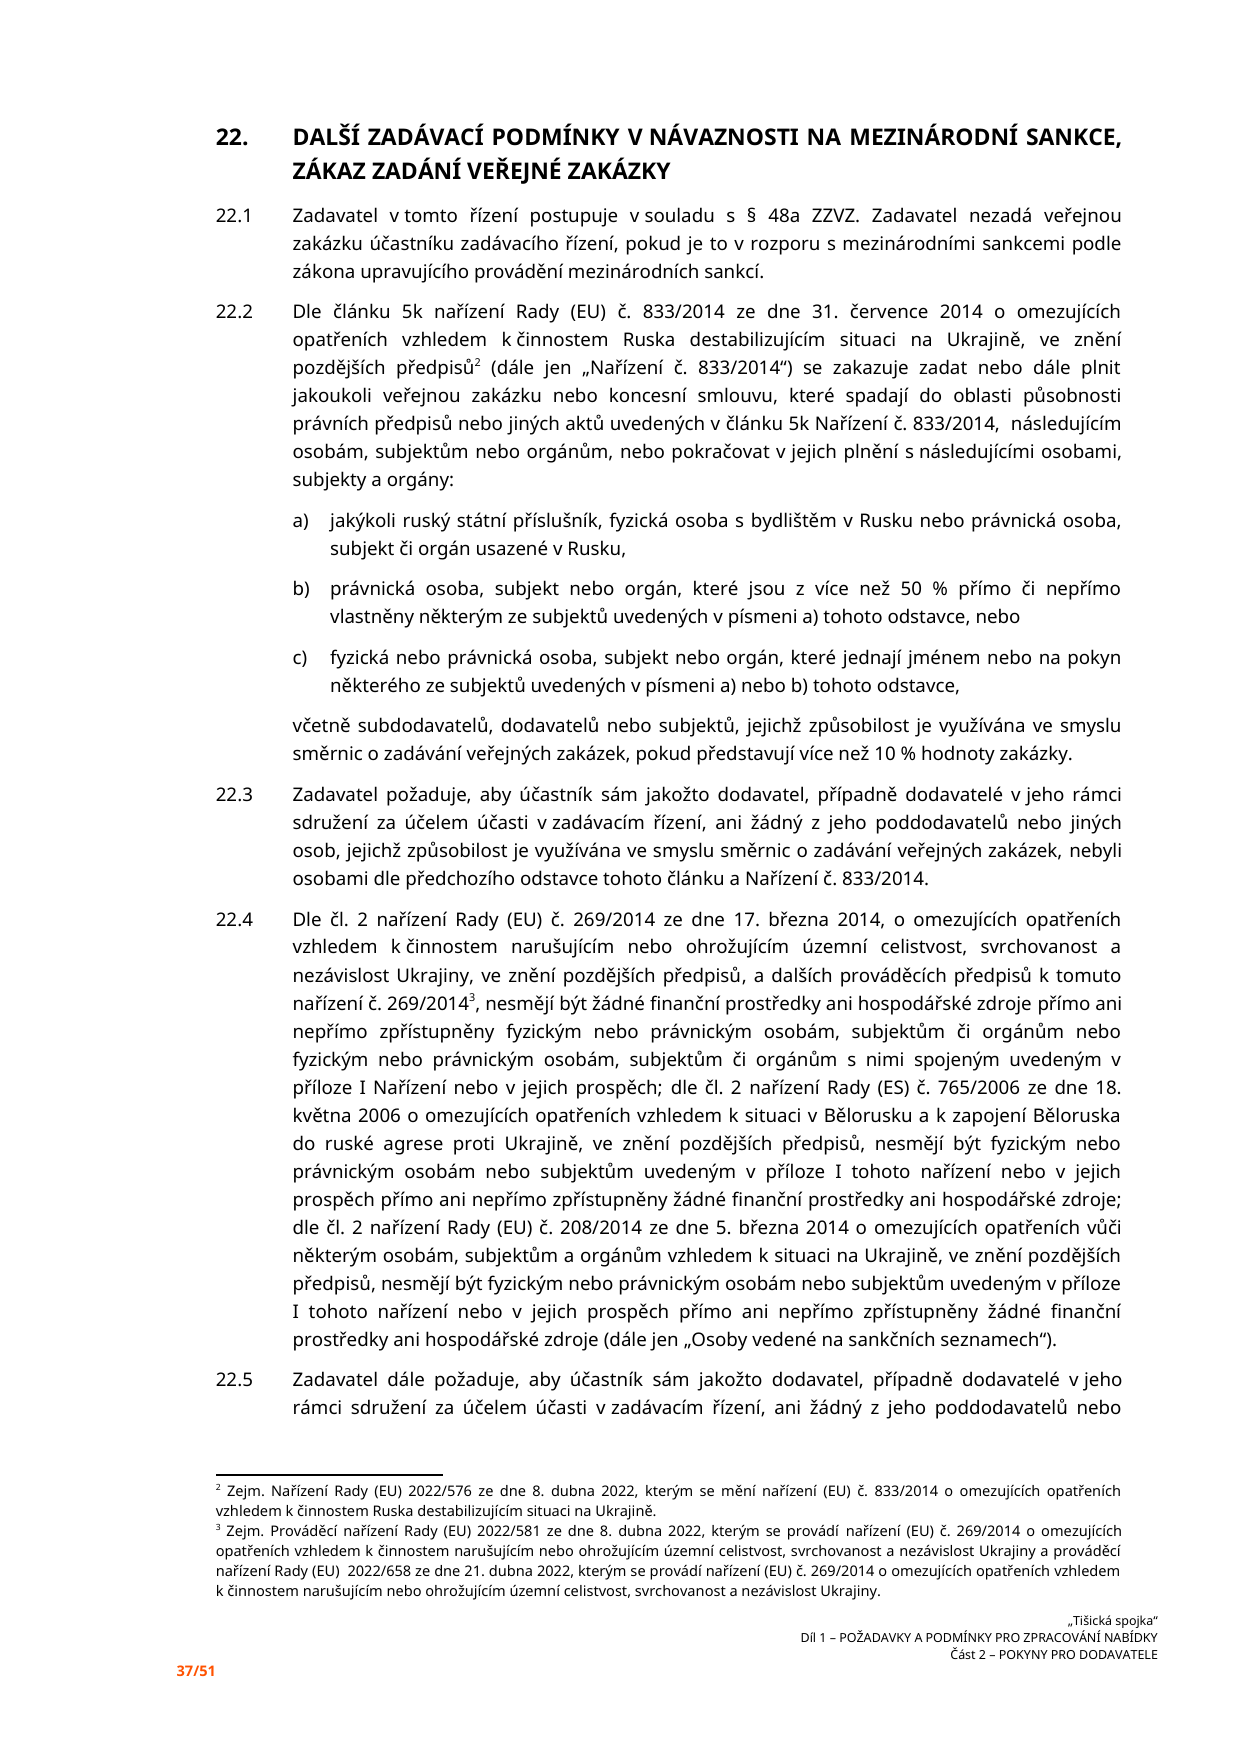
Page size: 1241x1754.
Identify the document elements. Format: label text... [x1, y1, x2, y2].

text Zadavatel v tomto řízení postupuje v souladu s § 48a ZZVZ. Zadavatel nezadá veřejnou zakázku účastníku zadávacího řízení, pokud je to v rozporu s mezinárodními sankcemi podle zákona upravujícího provádění mezinárodních sankcí. [216, 202, 1122, 283]
list jakýkoli ruský státní příslušník, fyzická osoba s bydlištěm v Rusku nebo právnická osoba, subjekt či orgán usazené v Rusku, [292, 507, 1122, 561]
text Dle článku 5k nařízení Rady (EU) č. 833/2014 ze dne 31. července 2014 o omezujících opatřeních vzhledem k činnostem Ruska destabilizujícím situaci na Ukrajině, ve znění pozdějších předpisů (dále jen „Nařízení č. 833/2014“) se zakazuje zadat nebo dále plnit jakoukoli veřejnou zakázku nebo koncesní smlouvu, které spadají do oblasti působnosti právních předpisů nebo jiných aktů uvedených v článku 5k Nařízení č. 833/2014, následujícím osobám, subjektům nebo orgánům, nebo pokračovat v jejich plnění s následujícími osobami, subjekty a orgány: [216, 298, 1122, 492]
list včetně subdodavatelů, dodavatelů nebo subjektů, jejichž způsobilost je využívána ve smyslu směrnic o zadávání veřejných zakázek, pokud představují více než 10 % hodnoty zakázky. [292, 713, 1122, 766]
text Další zadávací podmínky v návaznosti na MEZINÁRODNÍ sankce, zákaz zadání veřejné zakázky [216, 121, 1122, 186]
text Dle čl. 2 nařízení Rady (EU) č. 269/2014 ze dne 17. března 2014, o omezujících opatřeních vzhledem k činnostem narušujícím nebo ohrožujícím územní celistvost, svrchovanost a nezávislost Ukrajiny, ve znění pozdějších předpisů, a dalších prováděcích předpisů k tomuto nařízení č. 269/2014, nesmějí být žádné finanční prostředky ani hospodářské zdroje přímo ani nepřímo zpřístupněny fyzickým nebo právnickým osobám, subjektům či orgánům nebo fyzickým nebo právnickým osobám, subjektům či orgánům s nimi spojeným uvedeným v příloze I Nařízení nebo v jejich prospěch; dle čl. 2 nařízení Rady (ES) č. 765/2006 ze dne 18. května 2006 o omezujících opatřeních vzhledem k situaci v Bělorusku a k zapojení Běloruska do ruské agrese proti Ukrajině, ve znění pozdějších předpisů, nesmějí být fyzickým nebo právnickým osobám nebo subjektům uvedeným v příloze I tohoto nařízení nebo v jejich prospěch přímo ani nepřímo zpřístupněny žádné finanční prostředky ani hospodářské zdroje; dle čl. 2 nařízení Rady (EU) č. 208/2014 ze dne 5. března 2014 o omezujících opatřeních vůči některým osobám, subjektům a orgánům vzhledem k situaci na Ukrajině, ve znění pozdějších předpisů, nesmějí být fyzickým nebo právnickým osobám nebo subjektům uvedeným v příloze I tohoto nařízení nebo v jejich prospěch přímo ani nepřímo zpřístupněny žádné finanční prostředky ani hospodářské zdroje (dále jen „Osoby vedené na sankčních seznamech“). [216, 906, 1122, 1352]
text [216, 1367, 1122, 1420]
list právnická osoba, subjekt nebo orgán, které jsou z více než 50 % přímo či nepřímo vlastněny některým ze subjektů uvedených v písmeni a) tohoto odstavce, nebo [292, 576, 1122, 629]
text Zadavatel požaduje, aby účastník sám jakožto dodavatel, případně dodavatelé v jeho rámci sdružení za účelem účasti v zadávacím řízení, ani žádný z jeho poddodavatelů nebo jiných osob, jejichž způsobilost je využívána ve smyslu směrnic o zadávání veřejných zakázek, nebyli osobami dle předchozího odstavce tohoto článku a Nařízení č. 833/2014. [216, 781, 1122, 891]
list fyzická nebo právnická osoba, subjekt nebo orgán, které jednají jménem nebo na pokyn některého ze subjektů uvedených v písmeni a) nebo b) tohoto odstavce, [292, 644, 1122, 698]
